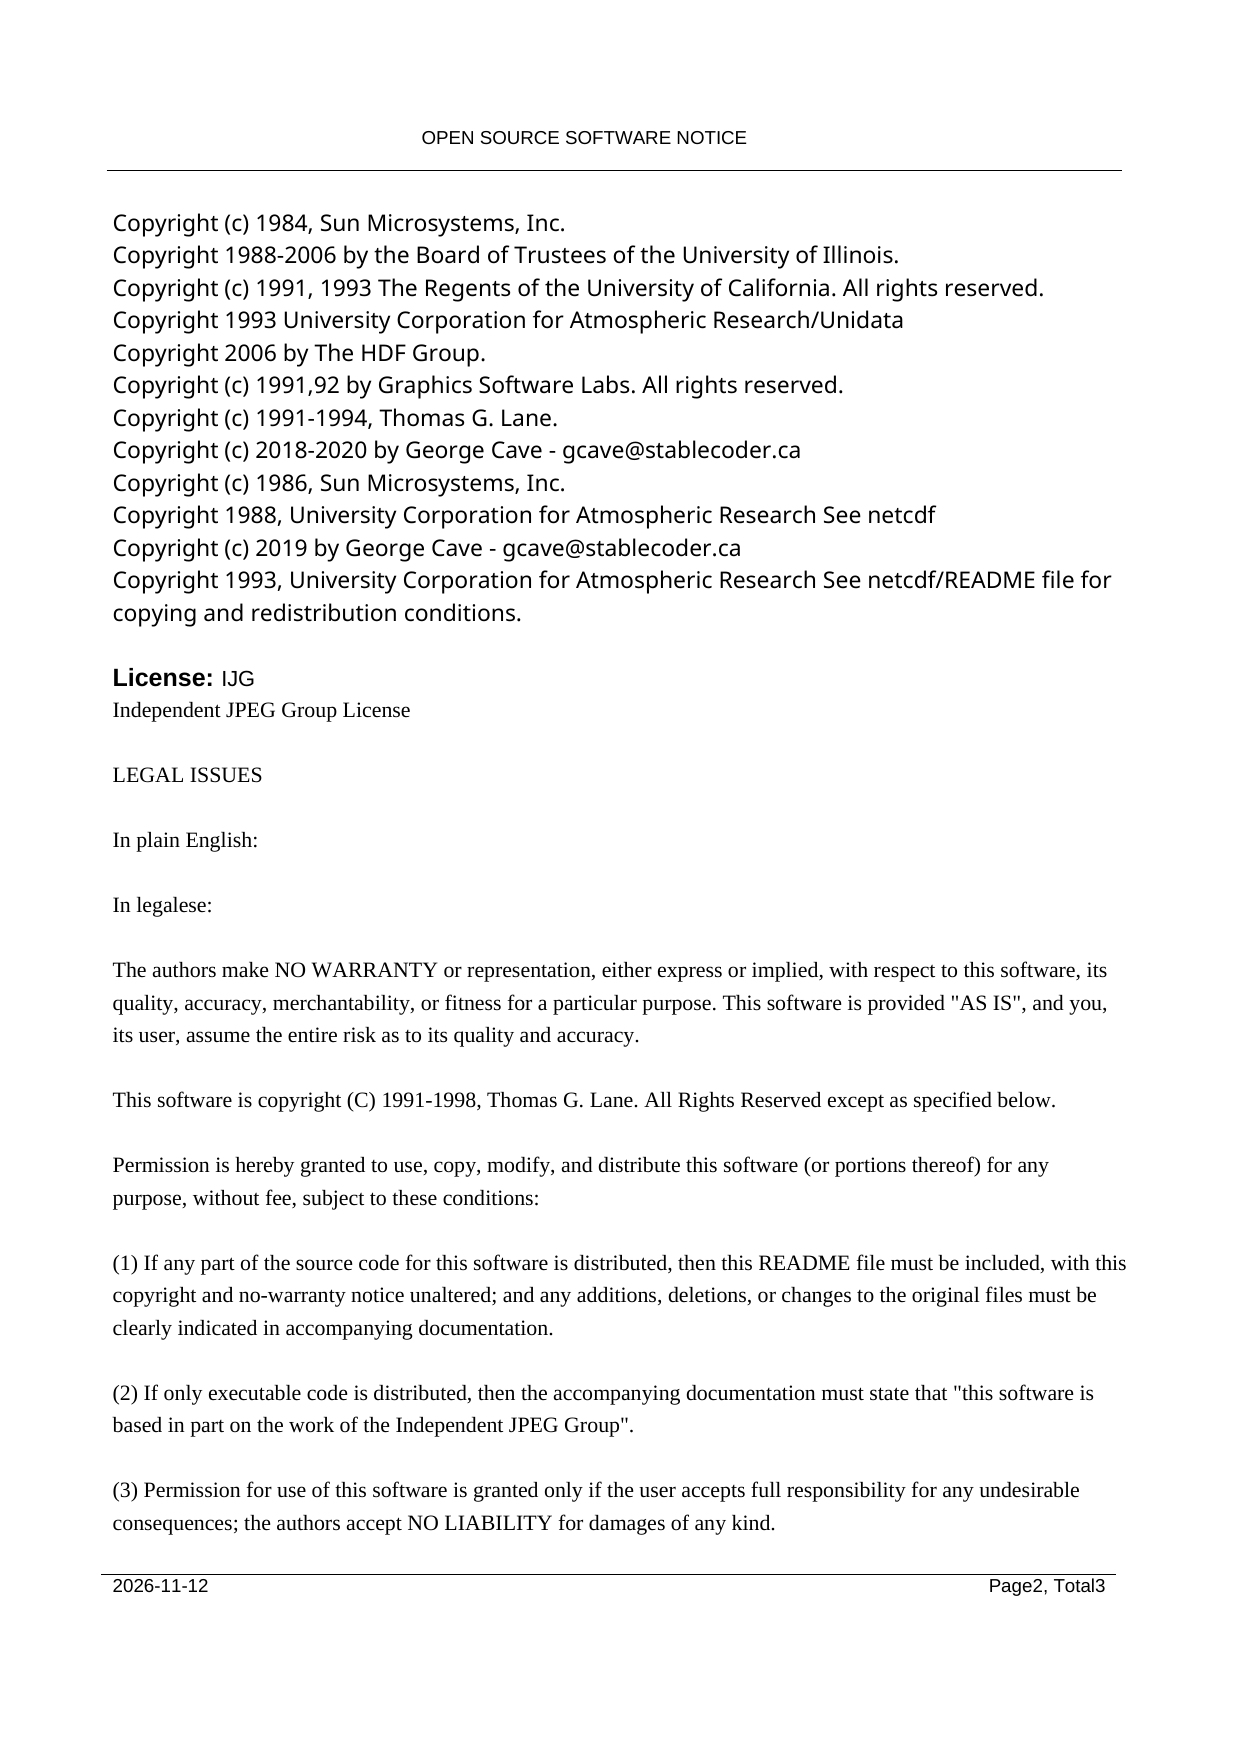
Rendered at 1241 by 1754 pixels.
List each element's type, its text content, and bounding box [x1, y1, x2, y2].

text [112, 694, 1128, 1539]
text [112, 206, 1128, 661]
text License: IJG [112, 661, 1128, 694]
